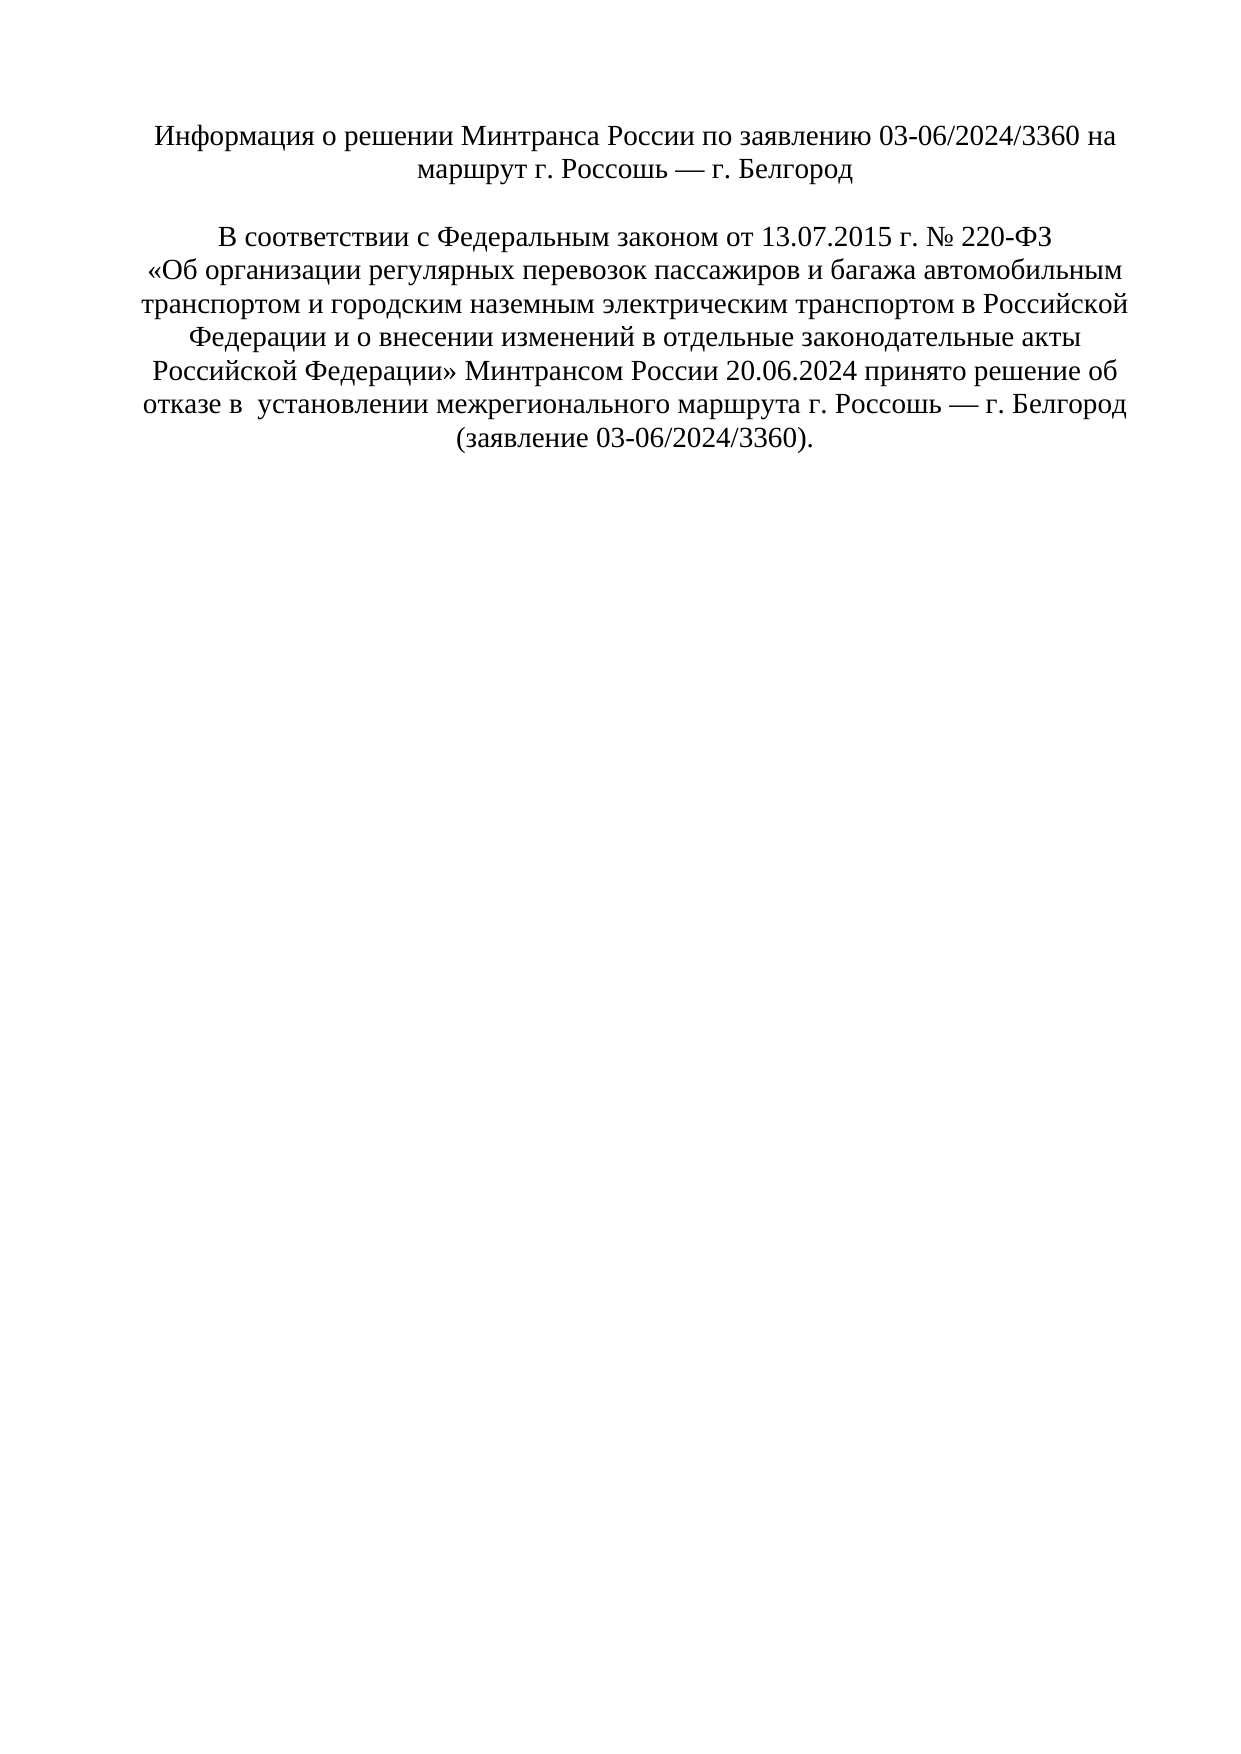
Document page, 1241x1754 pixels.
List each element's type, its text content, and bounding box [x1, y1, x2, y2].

text В соответствии с Федеральным законом от 13.07.2015 г. № 220-ФЗ «Об организации регулярных перевозок пассажиров и багажа автомобильным транспортом и городским наземным электрическим транспортом в Российской Федерации и о внесении изменений в отдельные законодательные акты Российской Федерации» Минтрансом России 20.06.2024 принято решение об отказе в установлении межрегионального маршрута г. Россошь — г. Белгород (заявление 03-06/2024/3360). [118, 219, 1152, 453]
text Информация о решении Минтранса России по заявлению 03-06/2024/3360 на маршрут г. Россошь — г. Белгород [118, 118, 1152, 185]
